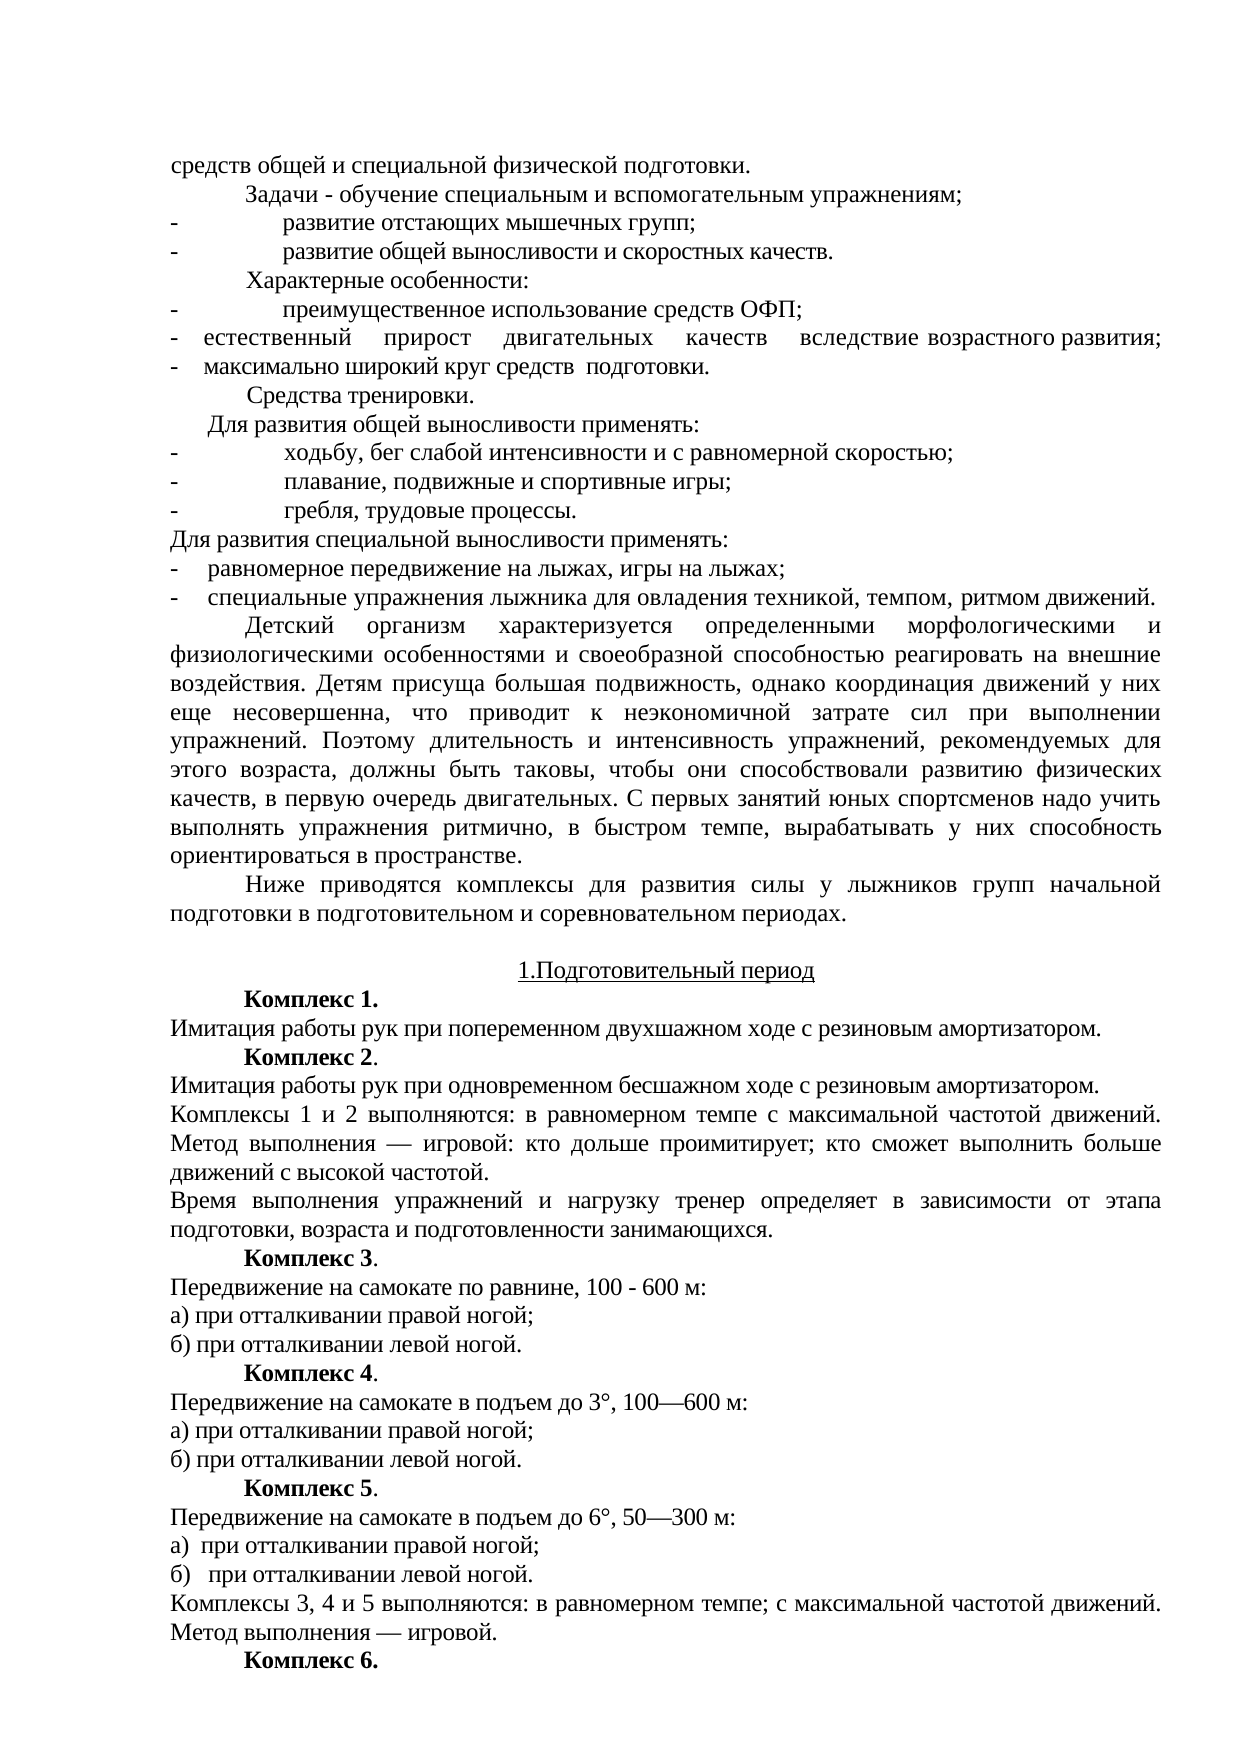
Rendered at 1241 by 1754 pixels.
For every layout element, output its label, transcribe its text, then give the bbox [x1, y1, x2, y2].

text а) при отталкивании правой ногой; [170, 1531, 1162, 1559]
text а) при отталкивании правой ногой; [170, 1416, 1162, 1444]
text Комплекс 5. [170, 1473, 1162, 1502]
text Время выполнения упражнений и нагрузку тренер определяет в зависимости от этапа подготовки, возраста и подготовленности занимающихся. [170, 1186, 1162, 1243]
text Передвижение на самокате в подъем до 3°, 100—600 м: [170, 1387, 1162, 1416]
text Для развития специальной выносливости применять: [170, 524, 1162, 553]
list плавание, подвижные и спортивные игры; [170, 466, 1162, 495]
text - максимально широкий круг средств подготовки. [170, 351, 1165, 380]
list преимущественное использование средств ОФП; [170, 294, 1162, 322]
text б) при отталкивании левой ногой. [170, 1559, 1162, 1588]
text Комплекс 1. [170, 984, 1162, 1013]
text Для развития общей выносливости применять: [207, 409, 1165, 437]
text Комплекс 2. [170, 1042, 1162, 1071]
text Характерные особенности: [246, 265, 1165, 294]
text Комплекс 6. [170, 1646, 1162, 1674]
text Комплексы 3, 4 и 5 выполняются: в равномерном темпе; с максимальной частотой движений. Метод выполнения — игровой. [170, 1588, 1162, 1646]
text 1.Подготовительный период [170, 956, 1162, 984]
text Средства тренировки. [246, 380, 1165, 409]
text - равномерное передвижение на лыжах, игры на лыжах; [170, 553, 1162, 582]
text Задачи - обучение специальным и вспомогательным упражнениям; [245, 179, 1162, 207]
text Детский организм характеризуется определенными морфологическими и физиологическими особенностями и своеобразной способностью реагировать на внешние воздействия. Детям присуща большая подвижность, однако координация движений у них еще несовершенна, что приводит к неэкономичной затрате сил при выполнении упражнений. Поэтому длительность и интенсивность упражнений, рекомендуемых для этого возраста, должны быть таковы, чтобы они способствовали развитию физических качеств, в первую очередь двигательных. С первых занятий юных спортсменов надо учить выполнять упражнения ритмично, в быстром темпе, вырабатывать у них способность ориентироваться в пространстве. [170, 611, 1162, 869]
text Комплекс 3. [170, 1243, 1162, 1272]
text б) при отталкивании левой ногой. [170, 1329, 1162, 1358]
list развитие отстающих мышечных групп; [170, 207, 1162, 236]
text Ниже приводятся комплексы для развития силы у лыжников групп начальной подготовки в подготовительном и соревновательном периодах. [170, 869, 1162, 927]
text Имитация работы рук при попеременном двухшажном ходе с резиновым амортизатором. [170, 1013, 1162, 1042]
text а) при отталкивании правой ногой; [170, 1301, 1162, 1329]
text Передвижение на самокате по равнине, 100 - 600 м: [170, 1272, 1162, 1301]
text б) при отталкивании левой ногой. [170, 1444, 1162, 1473]
text Передвижение на самокате в подъем до 6°, 50—300 м: [170, 1502, 1162, 1531]
list ходьбу, бег слабой интенсивности и с равномерной скоростью; [170, 437, 1162, 466]
text - специальные упражнения лыжника для овладения техникой, темпом, ритмом движений. [170, 582, 1162, 611]
list гребля, трудовые процессы. [170, 495, 1162, 524]
list развитие общей выносливости и скоростных качеств. [170, 236, 1165, 265]
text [171, 150, 1159, 179]
text Комплекс 4. [170, 1358, 1162, 1387]
text - естественный прирост двигательных качеств вследствие возрастного развития; [170, 322, 1162, 351]
text Комплексы 1 и 2 выполняются: в равномерном темпе с максимальной частотой движений. Метод выполнения — игровой: кто дольше проимитирует; кто сможет выполнить больше движений с высокой частотой. [170, 1099, 1162, 1186]
text Имитация работы рук при одновременном бесшажном ходе с резиновым амортизатором. [170, 1071, 1162, 1099]
